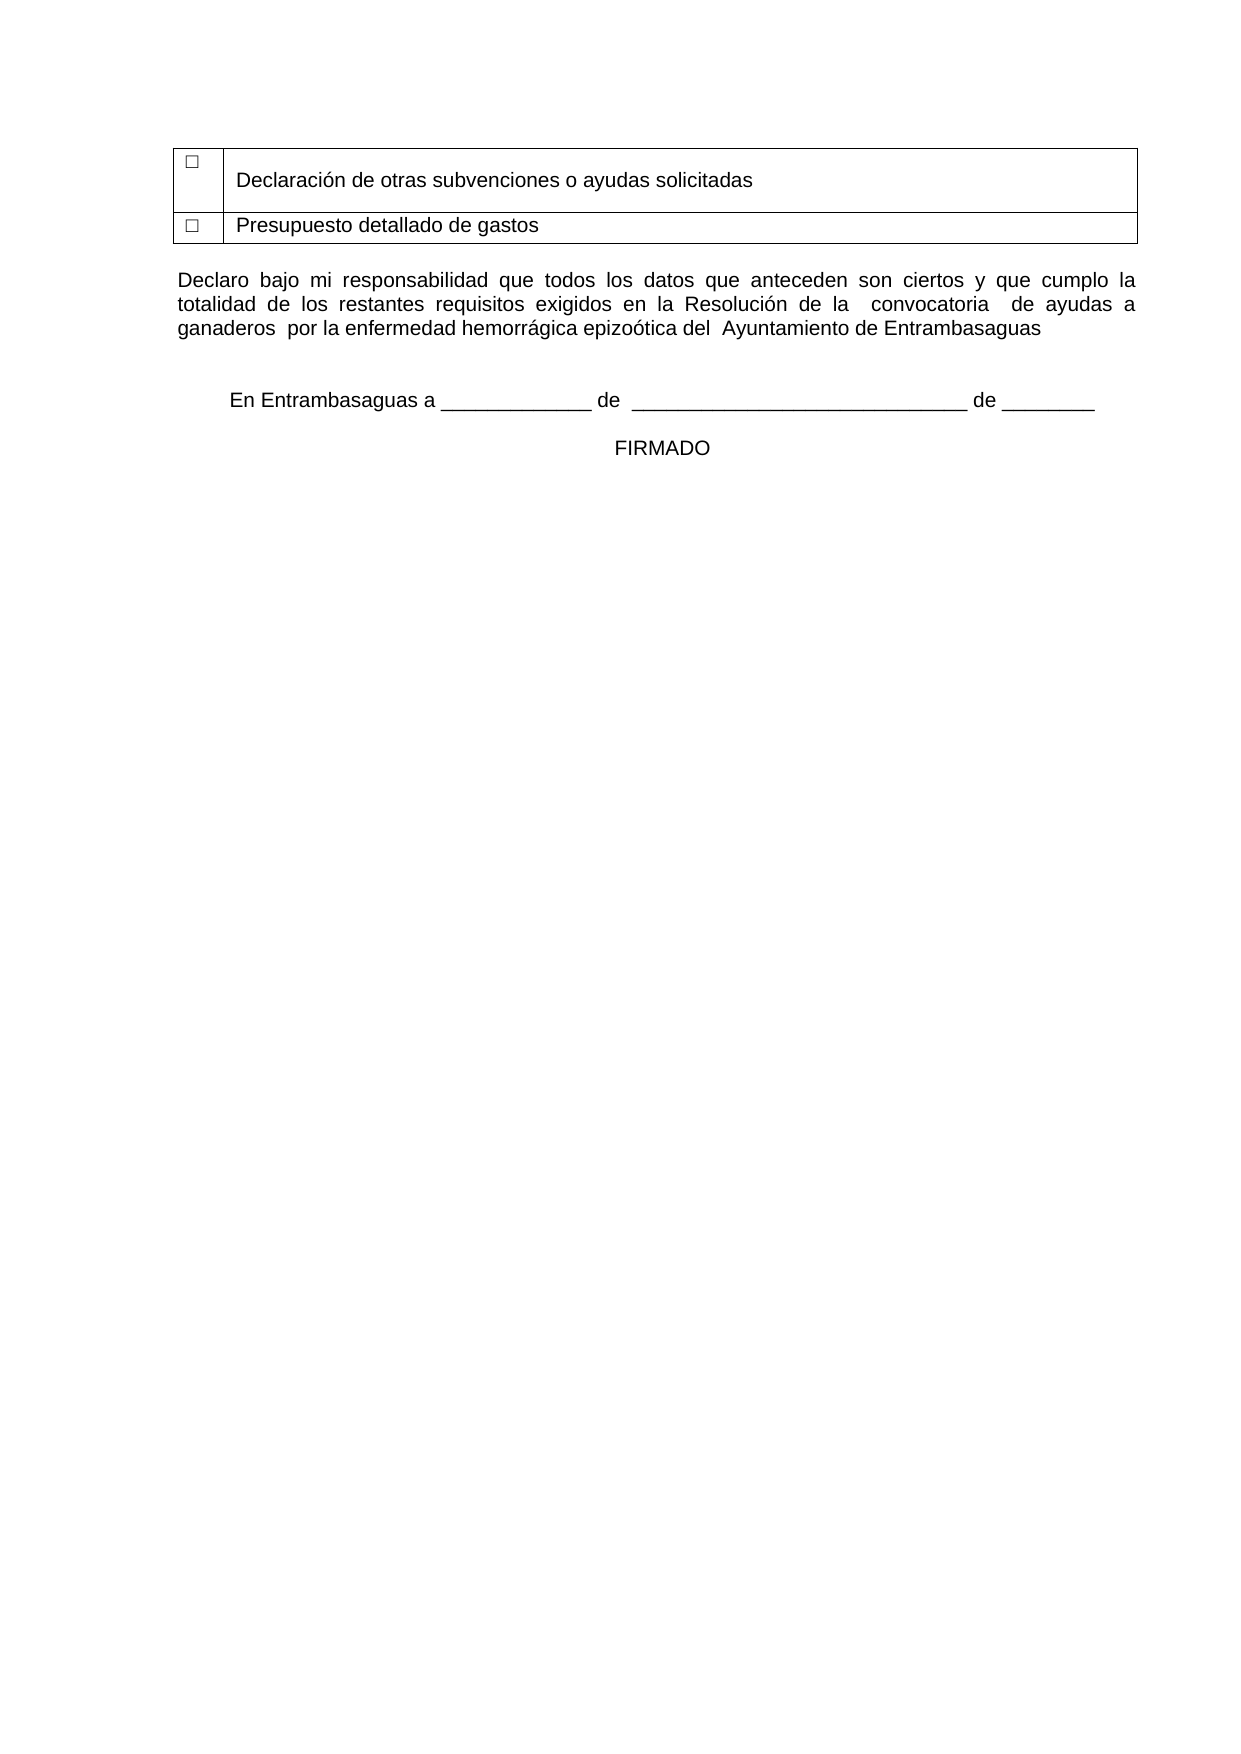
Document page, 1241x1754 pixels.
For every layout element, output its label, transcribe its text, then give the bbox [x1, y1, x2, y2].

table_cell Presupuesto detallado de gastos [224, 213, 1137, 243]
text En Entrambasaguas a _____________ de _____________________________ de ________ [188, 388, 1137, 412]
table_cell Declaración de otras subvenciones o ayudas solicitadas [224, 149, 1137, 212]
table_cell □ [174, 149, 223, 212]
text FIRMADO [188, 436, 1137, 460]
text Declaro bajo mi responsabilidad que todos los datos que anteceden son ciertos y que cumplo la totalidad de los restantes requisitos exigidos en la Resolución de la convocatoria de ayudas a ganaderos por la enfermedad hemorrágica epizoótica del Ayuntamiento de Entrambasaguas [177, 268, 1137, 340]
table_cell □ [174, 213, 223, 243]
